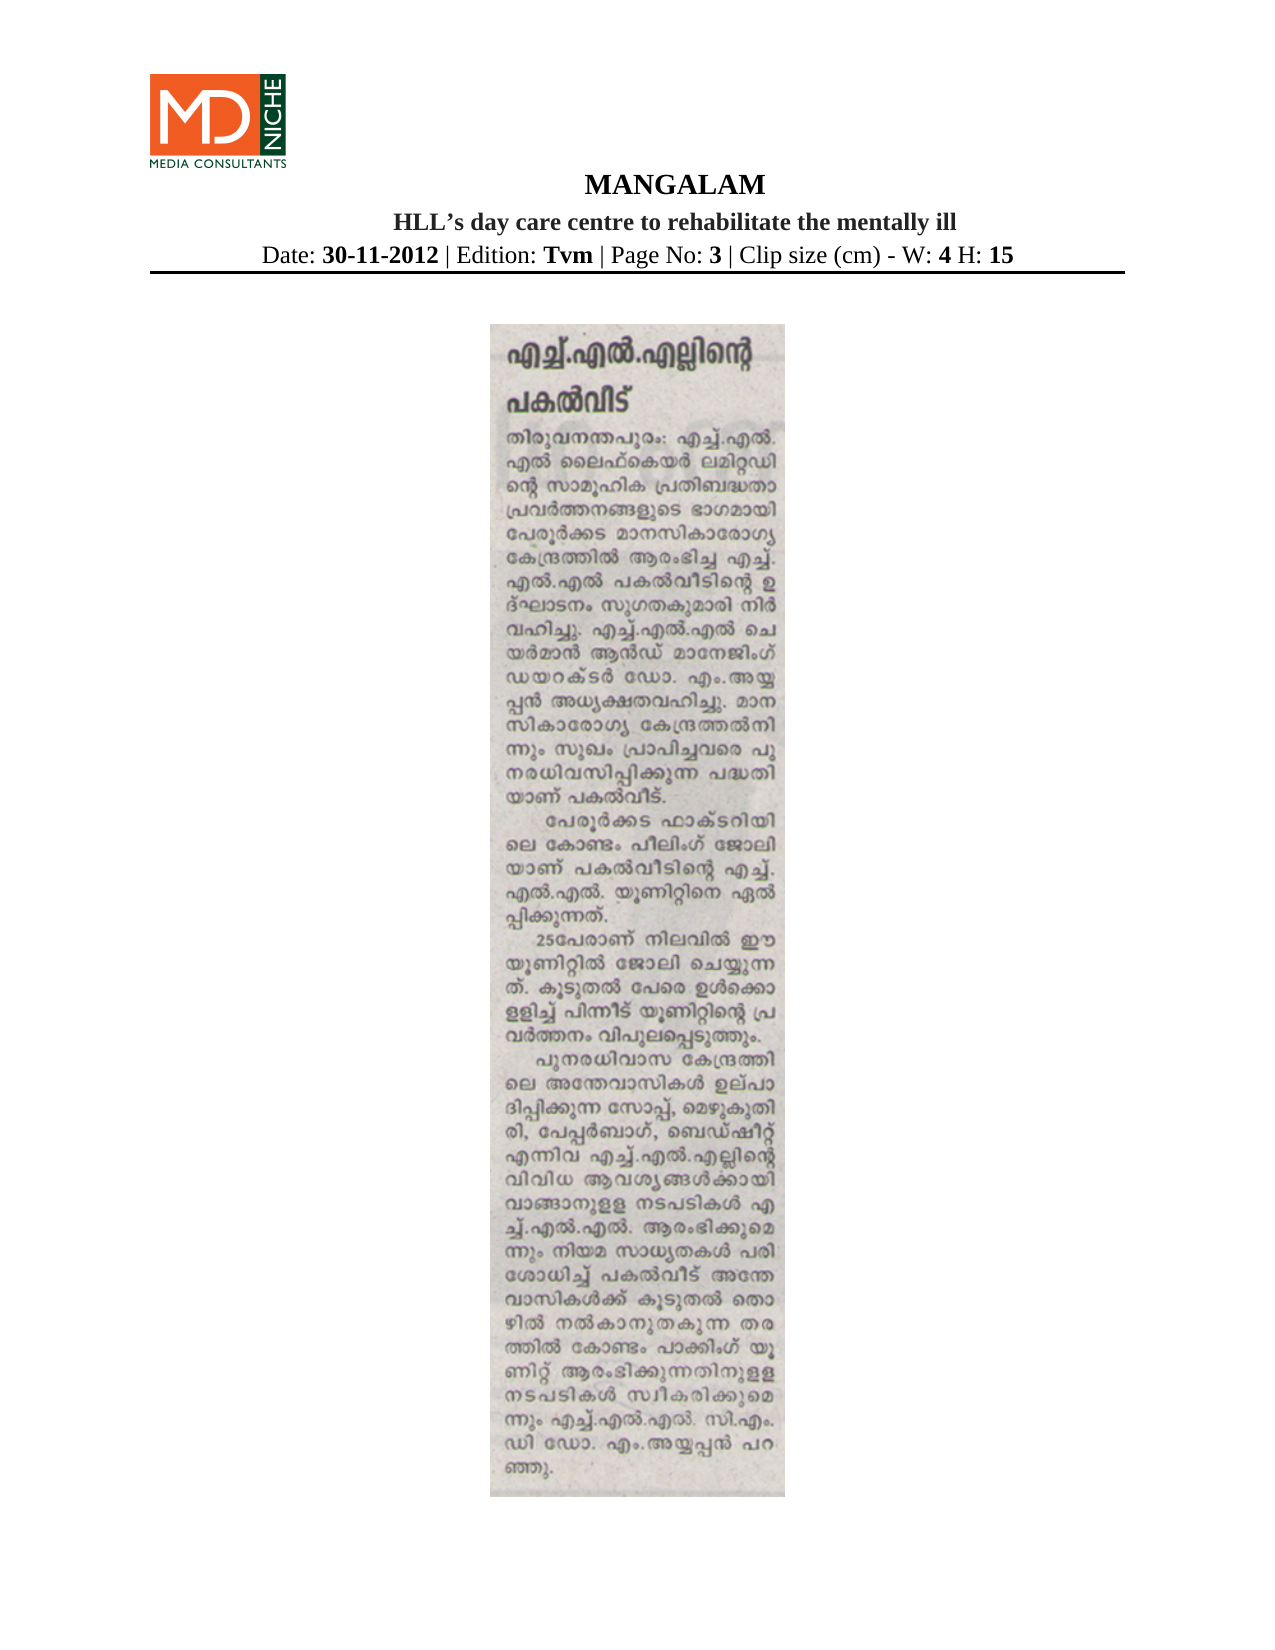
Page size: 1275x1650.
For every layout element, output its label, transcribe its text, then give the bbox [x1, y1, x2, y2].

picture [490, 324, 785, 1497]
picture [150, 74, 286, 167]
text MANGALAM [150, 167, 1125, 201]
text HLL’s day care centre to rehabilitate the mentally ill [150, 207, 1125, 236]
text Date: 30-11-2012 | Edition: Tvm | Page No: 3 | Clip size (cm) - W: 4 H: 15 [150, 241, 1125, 271]
